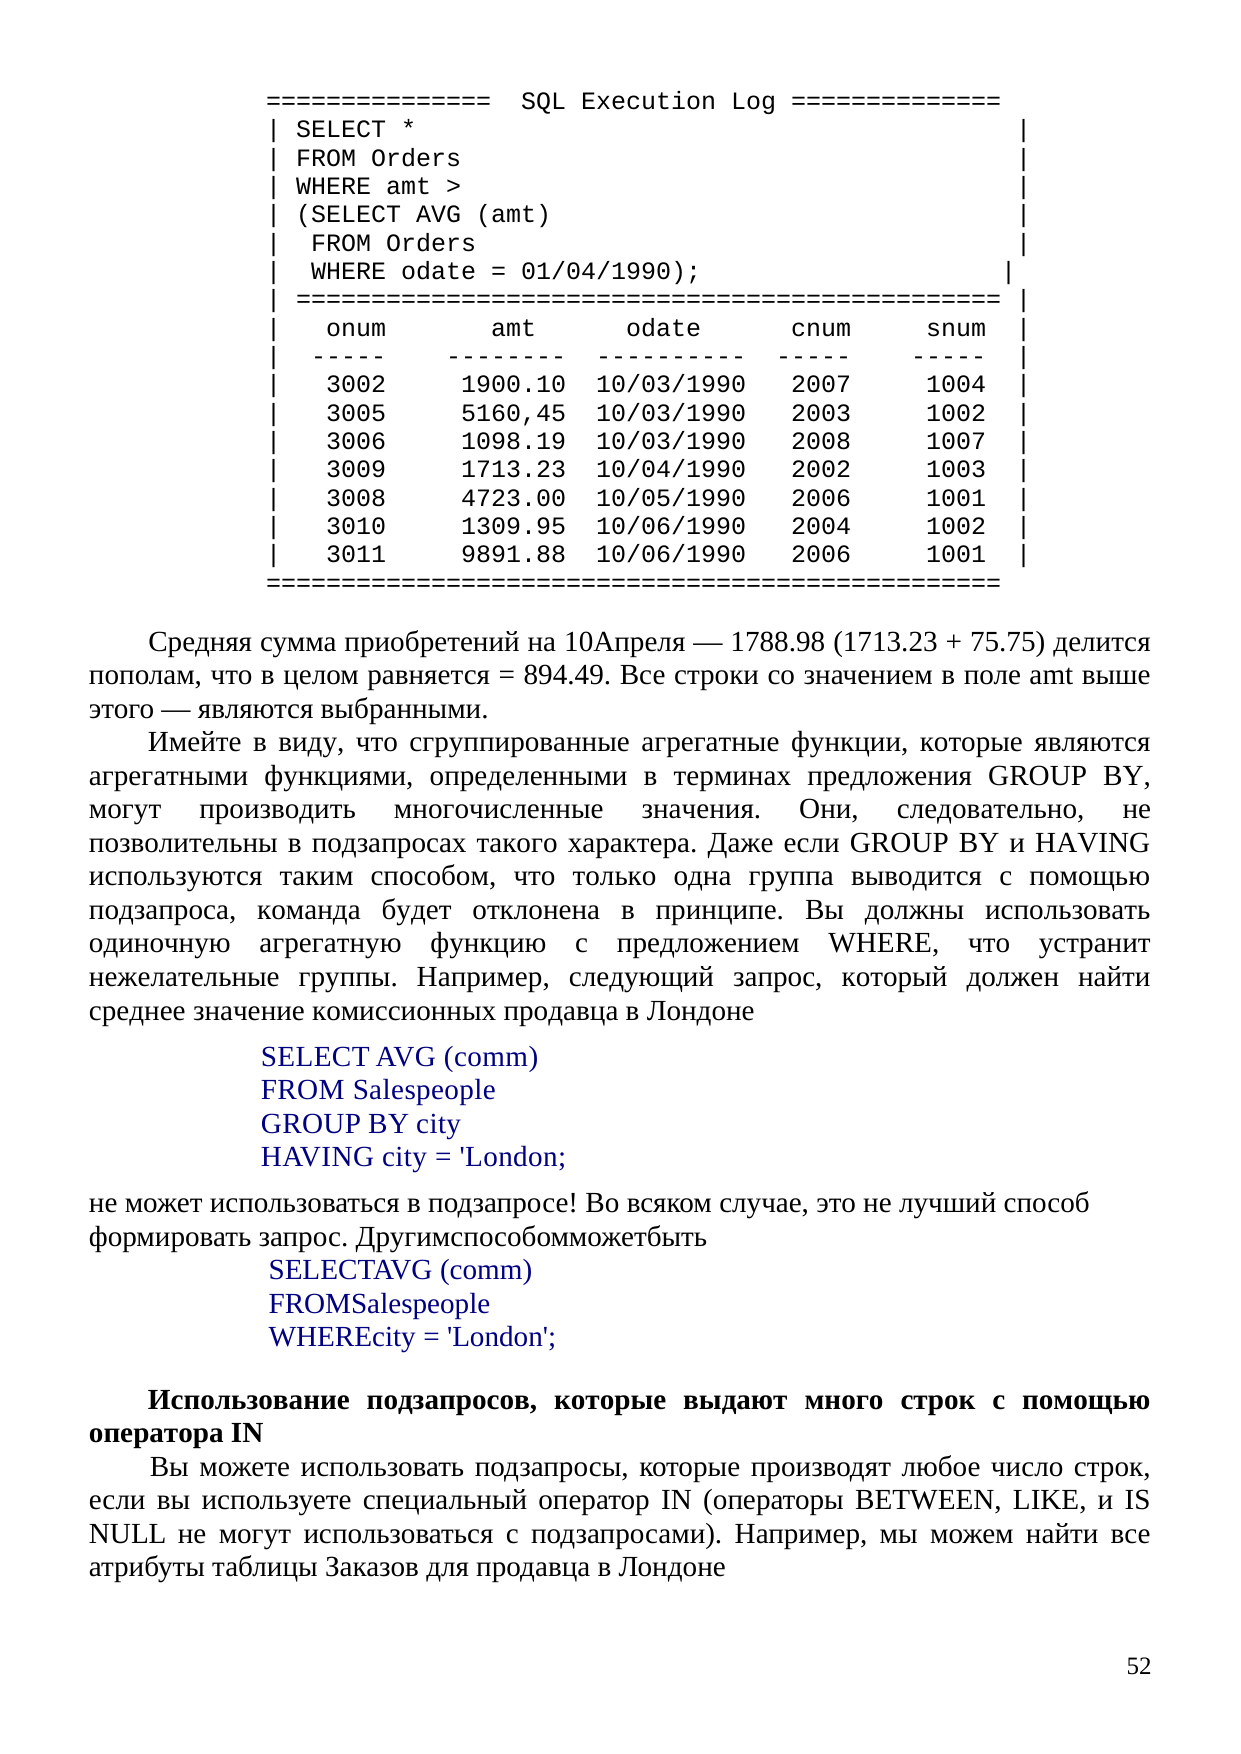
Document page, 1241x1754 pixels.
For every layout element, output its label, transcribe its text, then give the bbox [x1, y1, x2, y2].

text Вы можете использовать подзапросы, которые производят любое число строк, если вы используете специальный оператор IN (операторы BETWEEN, LIKE, и IS NULL не могут использоваться с подзапросами). Например, мы можем найти все атрибуты таблицы Заказов для продавца в Лондоне [89, 1449, 1152, 1583]
text Имейте в виду, что сгруппированные агрегатные функции, которые являются агрегатными функциями, определенными в терминах предложения GROUP BY, могут производить многочисленные значения. Они, следовательно, не позволительны в подзапросах такого характера. Даже если GROUP BY и HAVING используются таким способом, что только одна группа выводится с помощью подзапроса, команда будет отклонена в принципе. Вы должны использовать одиночную агрегатную функцию с предложением WHERE, что устранит нежелательные группы. Например, следующий запрос, который должен найти среднее значение комиссионных продавца в Лондоне [89, 724, 1152, 1026]
text Использование подзапросов, которые выдают много строк с помощью оператора IN [89, 1382, 1152, 1449]
text Средняя сумма приобретений на 10Апреля — 1788.98 (1713.23 + 75.75) делится пополам, что в целом равняется = 894.49. Все строки со значением в поле amt выше этого — являются выбранными. [89, 624, 1152, 724]
text не может использоваться в подзапросе! Во всяком случае, это не лучший способ формировать запрос. Другимспособомможетбыть [89, 1185, 1152, 1252]
text SELECT AVG (comm) FROM Salespeople GROUP BY city HAVING city = 'London; [261, 1039, 1152, 1173]
text SELECTAVG (comm) FROMSalespeople WHEREcity = 'London'; [268, 1252, 1152, 1353]
text =============== SQL Execution Log ============== | SELECT * | | FROM Orders | | WHERE amt > | | (SELECT AVG (amt) | | FROM Orders | | WHERE odate = 01/04/1990); | | =============================================== | | onum amt odate cnum snum | | ----- -------- ---------- ----- ----- | | 3002 1900.10 10/03/1990 2007 1004 | | 3005 5160,45 10/03/1990 2003 1002 | | 3006 1098.19 10/03/1990 2008 1007 | | 3009 1713.23 10/04/1990 2002 1003 | | 3008 4723.00 10/05/1990 2006 1001 | | 3010 1309.95 10/06/1990 2004 1002 | | 3011 9891.88 10/06/1990 2006 1001 | ================================================= [266, 89, 1152, 599]
